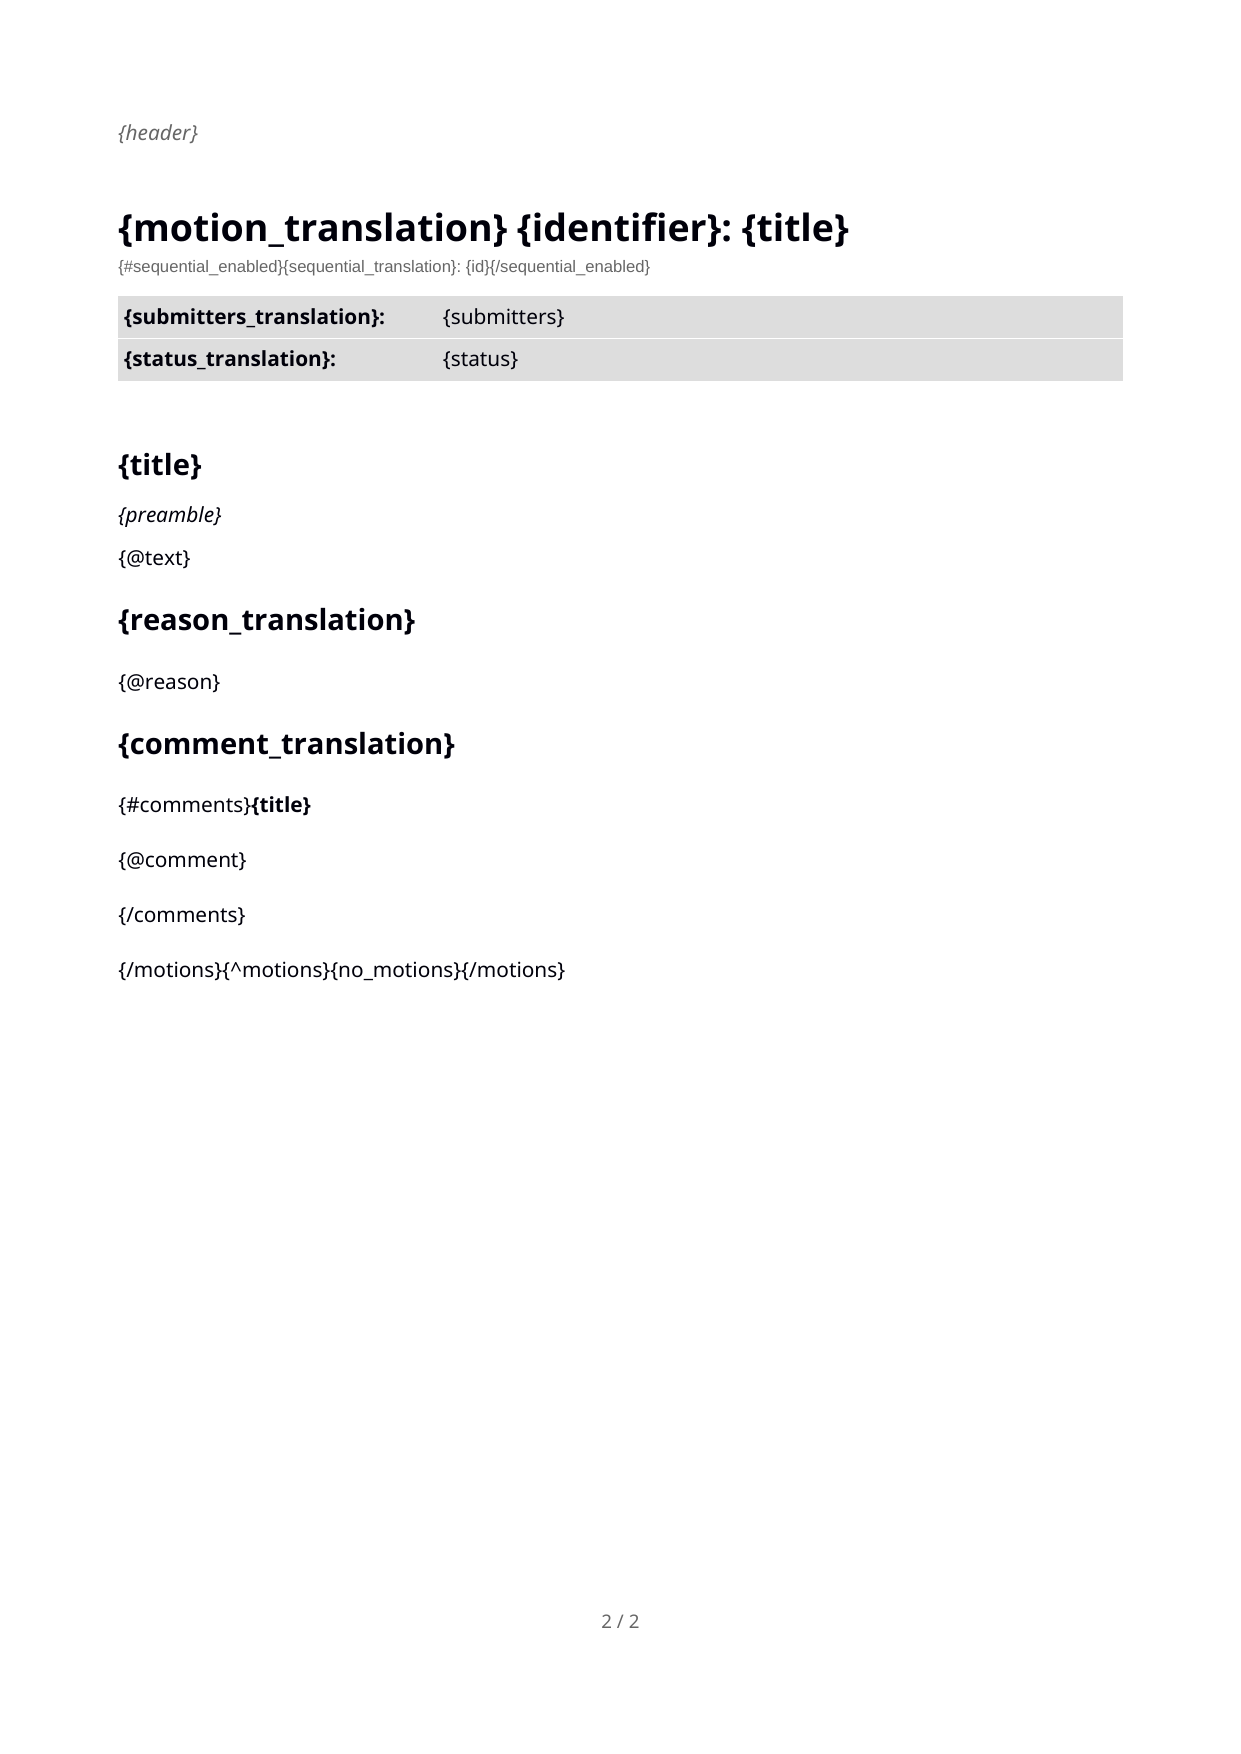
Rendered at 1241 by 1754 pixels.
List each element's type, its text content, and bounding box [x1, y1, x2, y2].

text {preamble} [118, 500, 1122, 529]
subtitle {reason_translation} [118, 599, 1122, 639]
text {/comments} [118, 901, 1122, 929]
text {/motions}{^motions}{no_motions}{/motions} [118, 956, 1122, 984]
subtitle {#sequential_enabled}{sequential_translation}: {id}{/sequential_enabled} [118, 257, 1122, 276]
table_header {submitters_translation}: [118, 296, 437, 338]
text {@comment} [118, 846, 1122, 874]
table_header {submitters} [437, 296, 1123, 338]
text {#comments}{title} [118, 791, 1122, 819]
table_cell {status_translation}: [118, 339, 437, 381]
subtitle {title} [118, 444, 1122, 484]
text {@text} [118, 543, 1122, 572]
subtitle {motion_translation} {identifier}: {title} [118, 201, 1122, 252]
table_cell {status} [437, 339, 1123, 381]
text {@reason} [118, 667, 1122, 695]
subtitle {comment_translation} [118, 723, 1122, 763]
